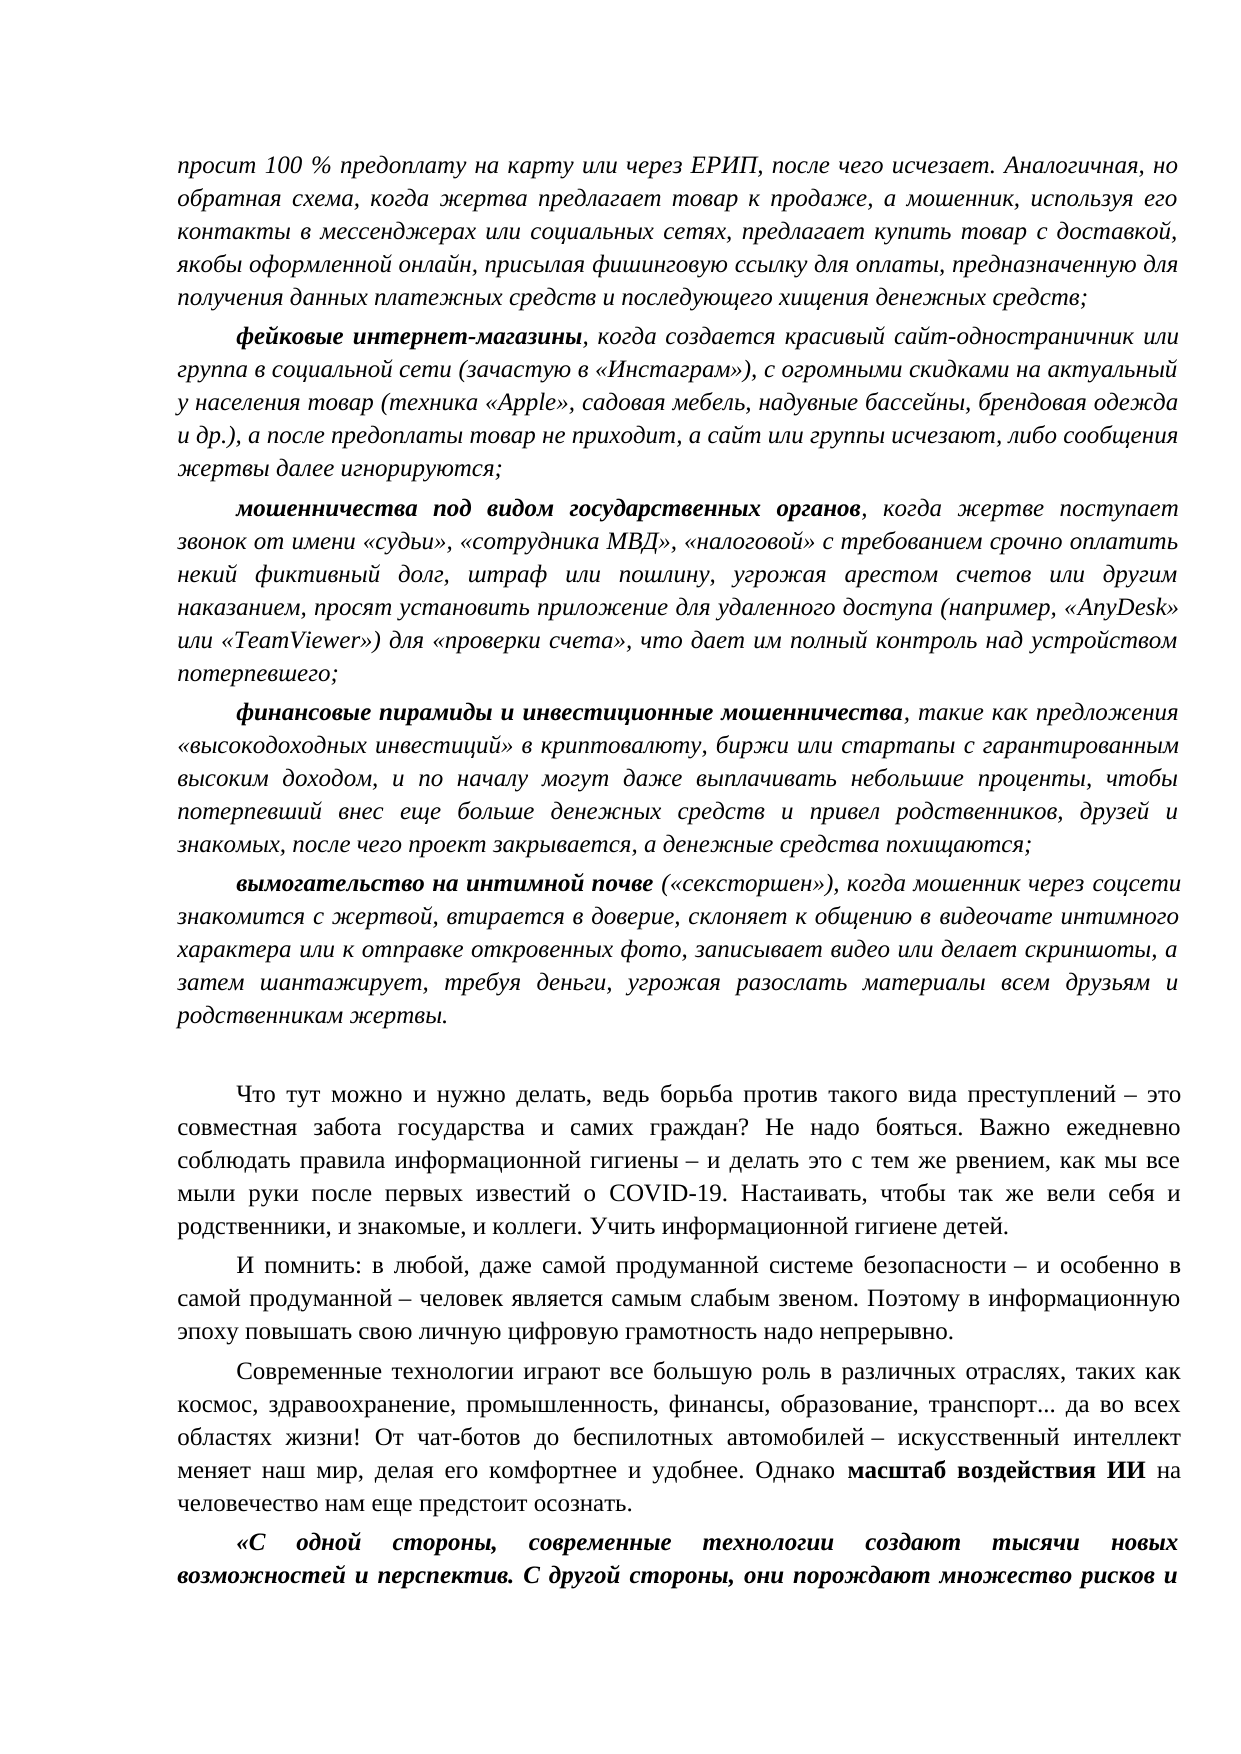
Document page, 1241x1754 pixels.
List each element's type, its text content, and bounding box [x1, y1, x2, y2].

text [177, 1527, 1181, 1589]
text вымогательство на интимной почве («сексторшен»), когда мошенник через соцсети знакомится с жертвой, втирается в доверие, склоняет к общению в видеочате интимного характера или к отправке откровенных фото, записывает видео или делает скриншоты, а затем шантажирует, требуя деньги, угрожая разослать материалы всем друзьям и родственникам жертвы. [177, 868, 1181, 1029]
text Современные технологии играют все большую роль в различных отраслях, таких как космос, здравоохранение, промышленность, финансы, образование, транспорт... да во всех областях жизни! От чат-ботов до беспилотных автомобилей – искусственный интеллект меняет наш мир, делая его комфортнее и удобнее. Однако масштаб воздействия ИИ на человечество нам еще предстоит осознать. [177, 1356, 1181, 1517]
text финансовые пирамиды и инвестиционные мошенничества, такие как предложения «высокодоходных инвестиций» в криптовалюту, биржи или стартапы с гарантированным высоким доходом, и по началу могут даже выплачивать небольшие проценты, чтобы потерпевший внес еще больше денежных средств и привел родственников, друзей и знакомых, после чего проект закрывается, а денежные средства похищаются; [177, 697, 1181, 858]
text И помнить: в любой, даже самой продуманной системе безопасности – и особенно в самой продуманной – человек является самым слабым звеном. Поэтому в информационную эпоху повышать свою личную цифровую грамотность надо непрерывно. [177, 1250, 1181, 1345]
text Что тут можно и нужно делать, ведь борьба против такого вида преступлений – это совместная забота государства и самих граждан? Не надо бояться. Важно ежедневно соблюдать правила информационной гигиены – и делать это с тем же рвением, как мы все мыли руки после первых известий о COVID-19. Настаивать, чтобы так же вели себя и родственники, и знакомые, и коллеги. Учить информационной гигиене детей. [177, 1079, 1181, 1240]
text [177, 150, 1181, 311]
text мошенничества под видом государственных органов, когда жертве поступает звонок от имени «судьи», «сотрудника МВД», «налоговой» с требованием срочно оплатить некий фиктивный долг, штраф или пошлину, угрожая арестом счетов или другим наказанием, просят установить приложение для удаленного доступа (например, «AnyDesk» или «TeamViewer») для «проверки счета», что дает им полный контроль над устройством потерпевшего; [177, 493, 1181, 687]
text фейковые интернет-магазины, когда создается красивый сайт-одностраничник или группа в социальной сети (зачастую в «Инстаграм»), с огромными скидками на актуальный у населения товар (техника «Apple», садовая мебель, надувные бассейны, брендовая одежда и др.), а после предоплаты товар не приходит, а сайт или группы исчезают, либо сообщения жертвы далее игнорируются; [177, 321, 1181, 482]
